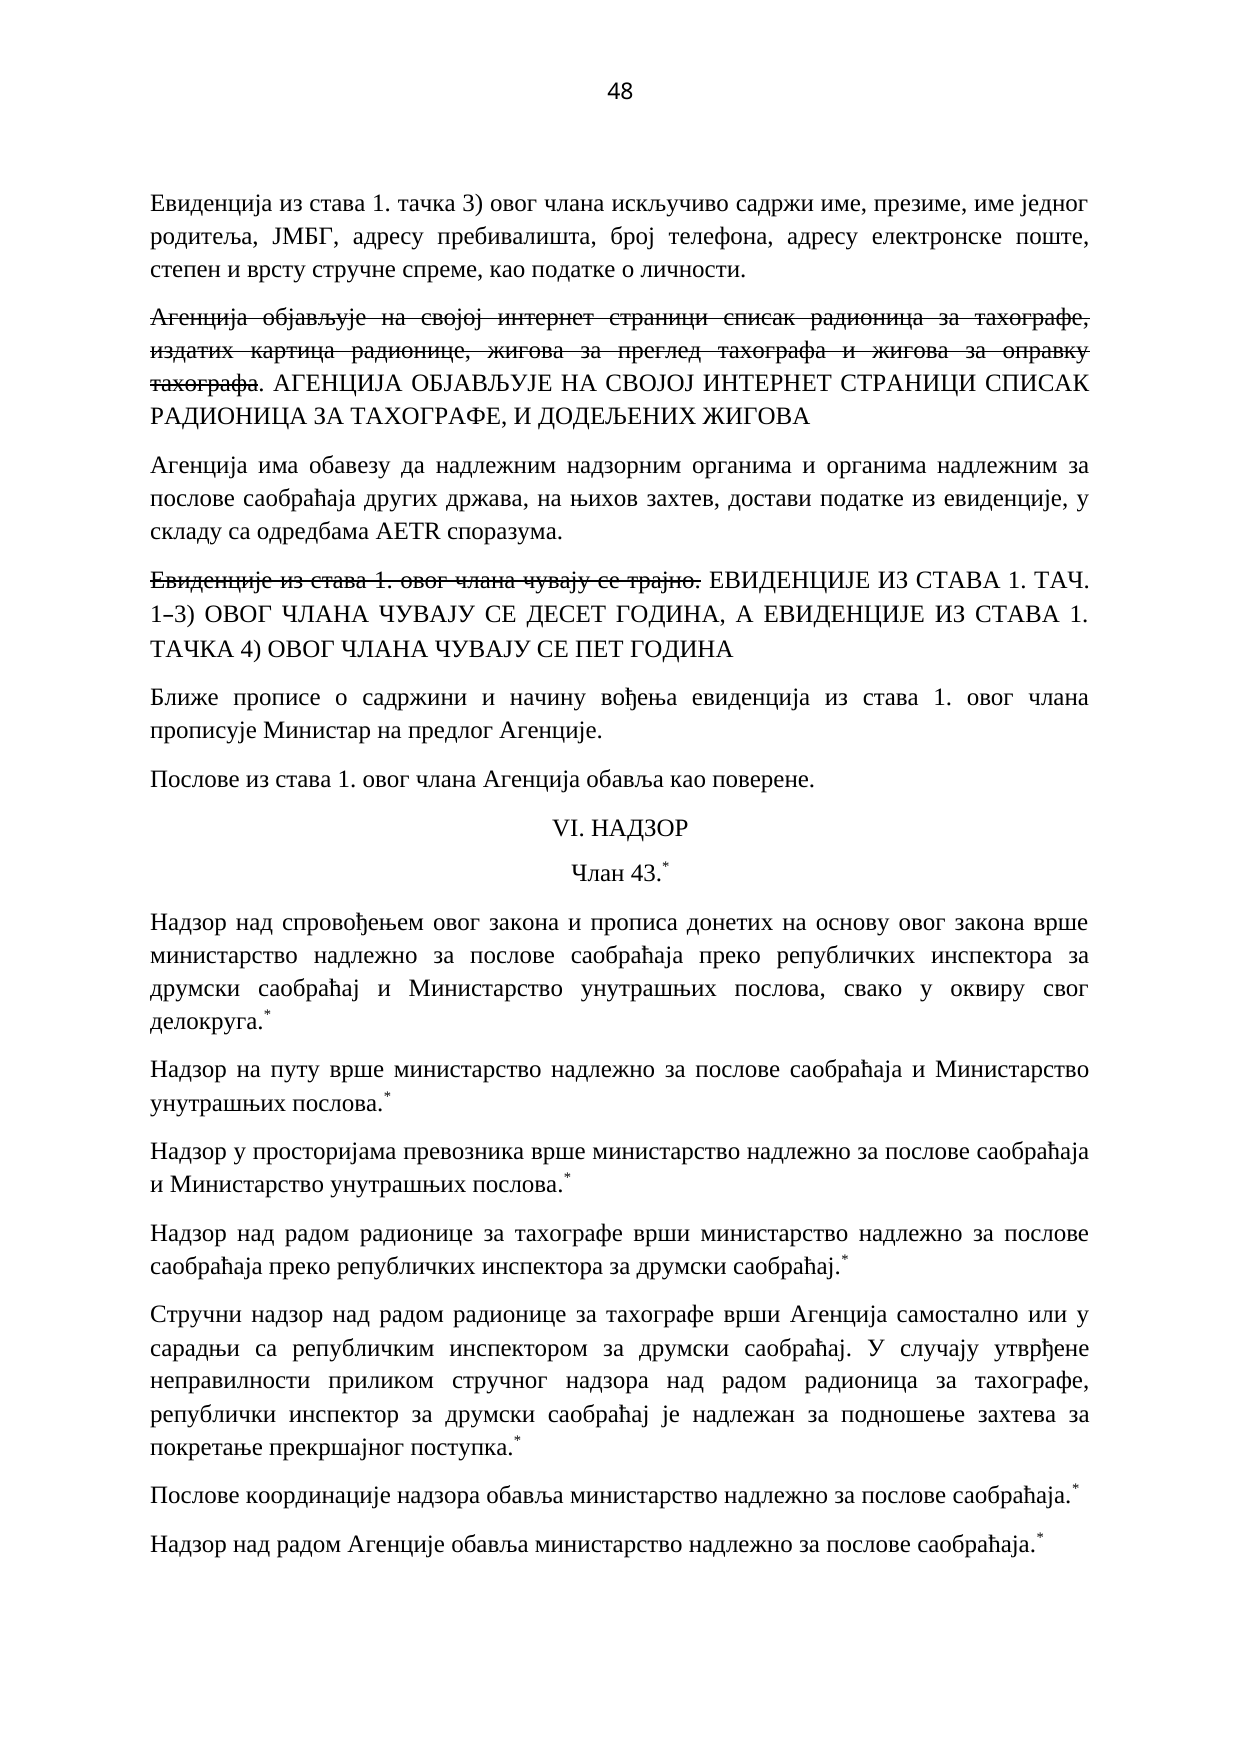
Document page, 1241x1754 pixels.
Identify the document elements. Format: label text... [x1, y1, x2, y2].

text Послове из става 1. овог члана Агенција обавља као поверене. [150, 764, 1090, 793]
text Агенција објављује на својој интернет страници списак радионица за тахографе, издатих картица радионице, жигова за преглед тахографа и жигова за оправку тахографа. АГЕНЦИЈА ОБЈАВЉУЈЕ НА СВОЈОЈ ИНТЕРНЕТ СТРАНИЦИ СПИСАК РАДИОНИЦА ЗА ТАХОГРАФЕ, И ДОДЕЉЕНИХ ЖИГОВА [150, 352, 1090, 430]
text Надзор у просторијама превозника врше министарство надлежно за послове саобраћаја и Министарство унутрашњих послова.* [150, 1136, 1090, 1198]
text Члан 43.* [150, 858, 1090, 887]
text Евиденције из става 1. овог члана чувају се трајно. ЕВИДЕНЦИЈЕ ИЗ СТАВА 1. ТАЧ. 1–3) ОВОГ ЧЛАНА ЧУВАЈУ СЕ ДЕСЕТ ГОДИНА, А ЕВИДЕНЦИЈЕ ИЗ СТАВА 1. ТАЧКА 4) ОВОГ ЧЛАНА ЧУВАЈУ СЕ ПЕТ ГОДИНА [150, 565, 1090, 662]
text Агенција има обавезу да надлежним надзорним органима и органима надлежним за послове саобраћаја других држава, на њихов захтев, достави податке из евиденције, у складу са одредбама AETR споразума. [150, 450, 1090, 545]
text Евиденција из става 1. тачка 3) овог члана искључиво садржи име, презиме, име једног родитеља, ЈМБГ, адресу пребивалишта, број телефона, адресу електронске поште, степен и врсту стручне спреме, као податке о личности. [150, 188, 1090, 282]
text Надзор над радом Агенције обавља министарство надлежно за послове саобраћаја.* [150, 1529, 1090, 1558]
text Послове координације надзора обавља министарство надлежно за послове саобраћаја.* [150, 1480, 1090, 1509]
text VI. НАДЗОР [150, 813, 1090, 841]
text Ближе прописе о садржини и начину вођења евиденција из става 1. овог члана прописује Министар на предлог Агенције. [150, 682, 1090, 744]
text Надзор на путу врше министарство надлежно за послове саобраћаја и Министарство унутрашњих послова.* [150, 1054, 1090, 1116]
text Надзор над спровођењем овог закона и прописа донетих на основу овог закона врше министарство надлежно за послове саобраћаја преко републичких инспектора за друмски саобраћај и Министарство унутрашњих послова, свако у оквиру свог делокруга.* [150, 907, 1090, 1035]
text Надзор над радом радионице за тахографе врши министарство надлежно за послове саобраћаја преко републичких инспектора за друмски саобраћај.* [150, 1218, 1090, 1280]
text Стручни надзор над радом радионице за тахографе врши Агенција самостално или у сарадњи са републичким инспектором за друмски саобраћај. У случају утврђене неправилности приликом стручног надзора над радом радионица за тахографе, републички инспектор за друмски саобраћај је надлежан за подношење захтева за покретање прекршајног поступка.* [150, 1299, 1090, 1460]
text Агенција објављује на својој интернет страници списак радионица за тахографе, издатих картица радионице, жигова за преглед тахографа и жигова за оправку тахографа. АГЕНЦИЈА ОБЈАВЉУЈЕ НА СВОЈОЈ ИНТЕРНЕТ СТРАНИЦИ СПИСАК РАДИОНИЦА ЗА ТАХОГРАФЕ, И ДОДЕЉЕНИХ ЖИГОВА [150, 319, 1090, 351]
